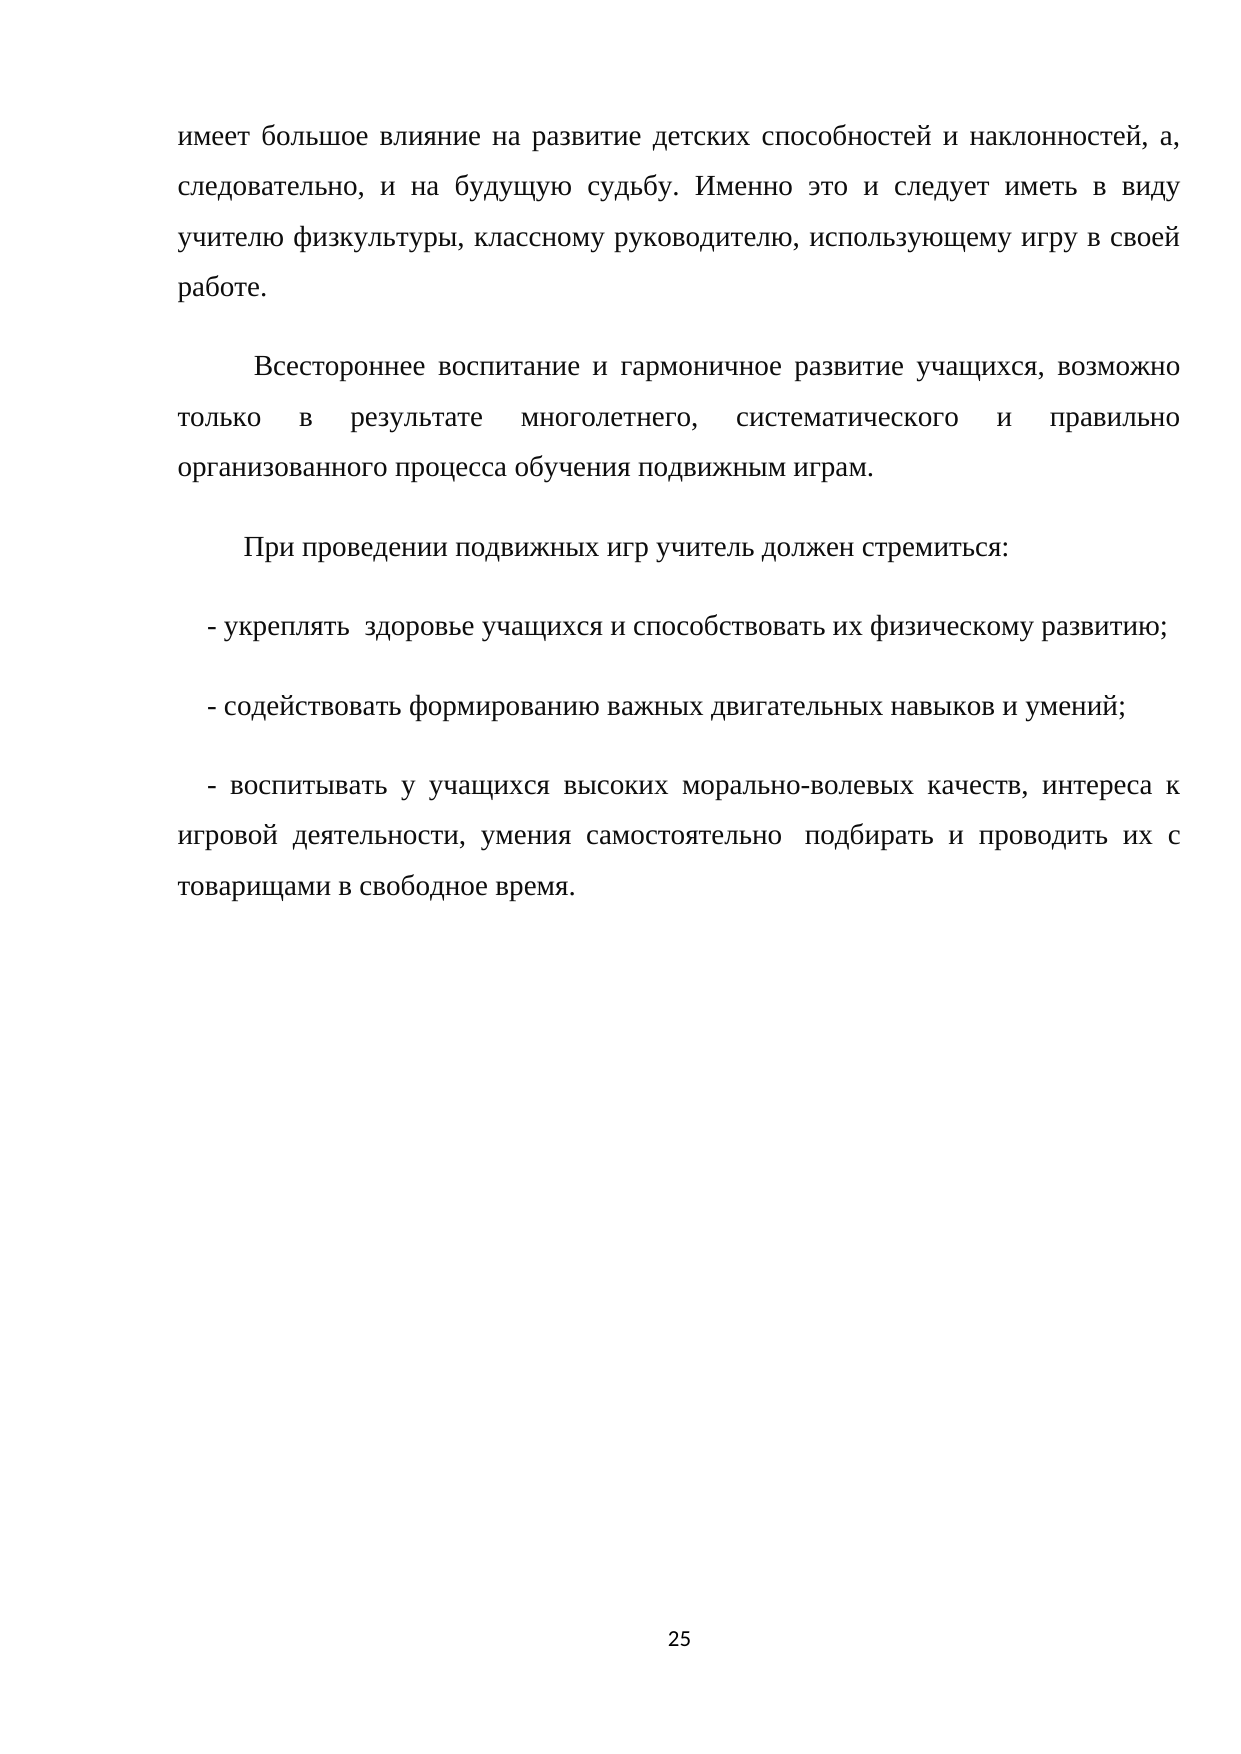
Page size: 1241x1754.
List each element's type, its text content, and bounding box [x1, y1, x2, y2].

text Всестороннее воспитание и гармоничное развитие учащихся, возможно только в результате многолетнего, систематического и правильно организованного процесса обучения подвижным играм. [177, 348, 1181, 483]
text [177, 118, 1181, 303]
text При проведении подвижных игр учитель должен стремиться: [177, 529, 1181, 562]
text - содействовать формированию важных двигательных навыков и умений; [177, 688, 1181, 721]
text - укреплять здоровье учащихся и способствовать их физическому развитию; [177, 608, 1181, 642]
text - воспитывать у учащихся высоких морально-волевых качеств, интереса к игровой деятельности, умения самостоятельно подбирать и проводить их с товарищами в свободное время. [177, 767, 1181, 901]
